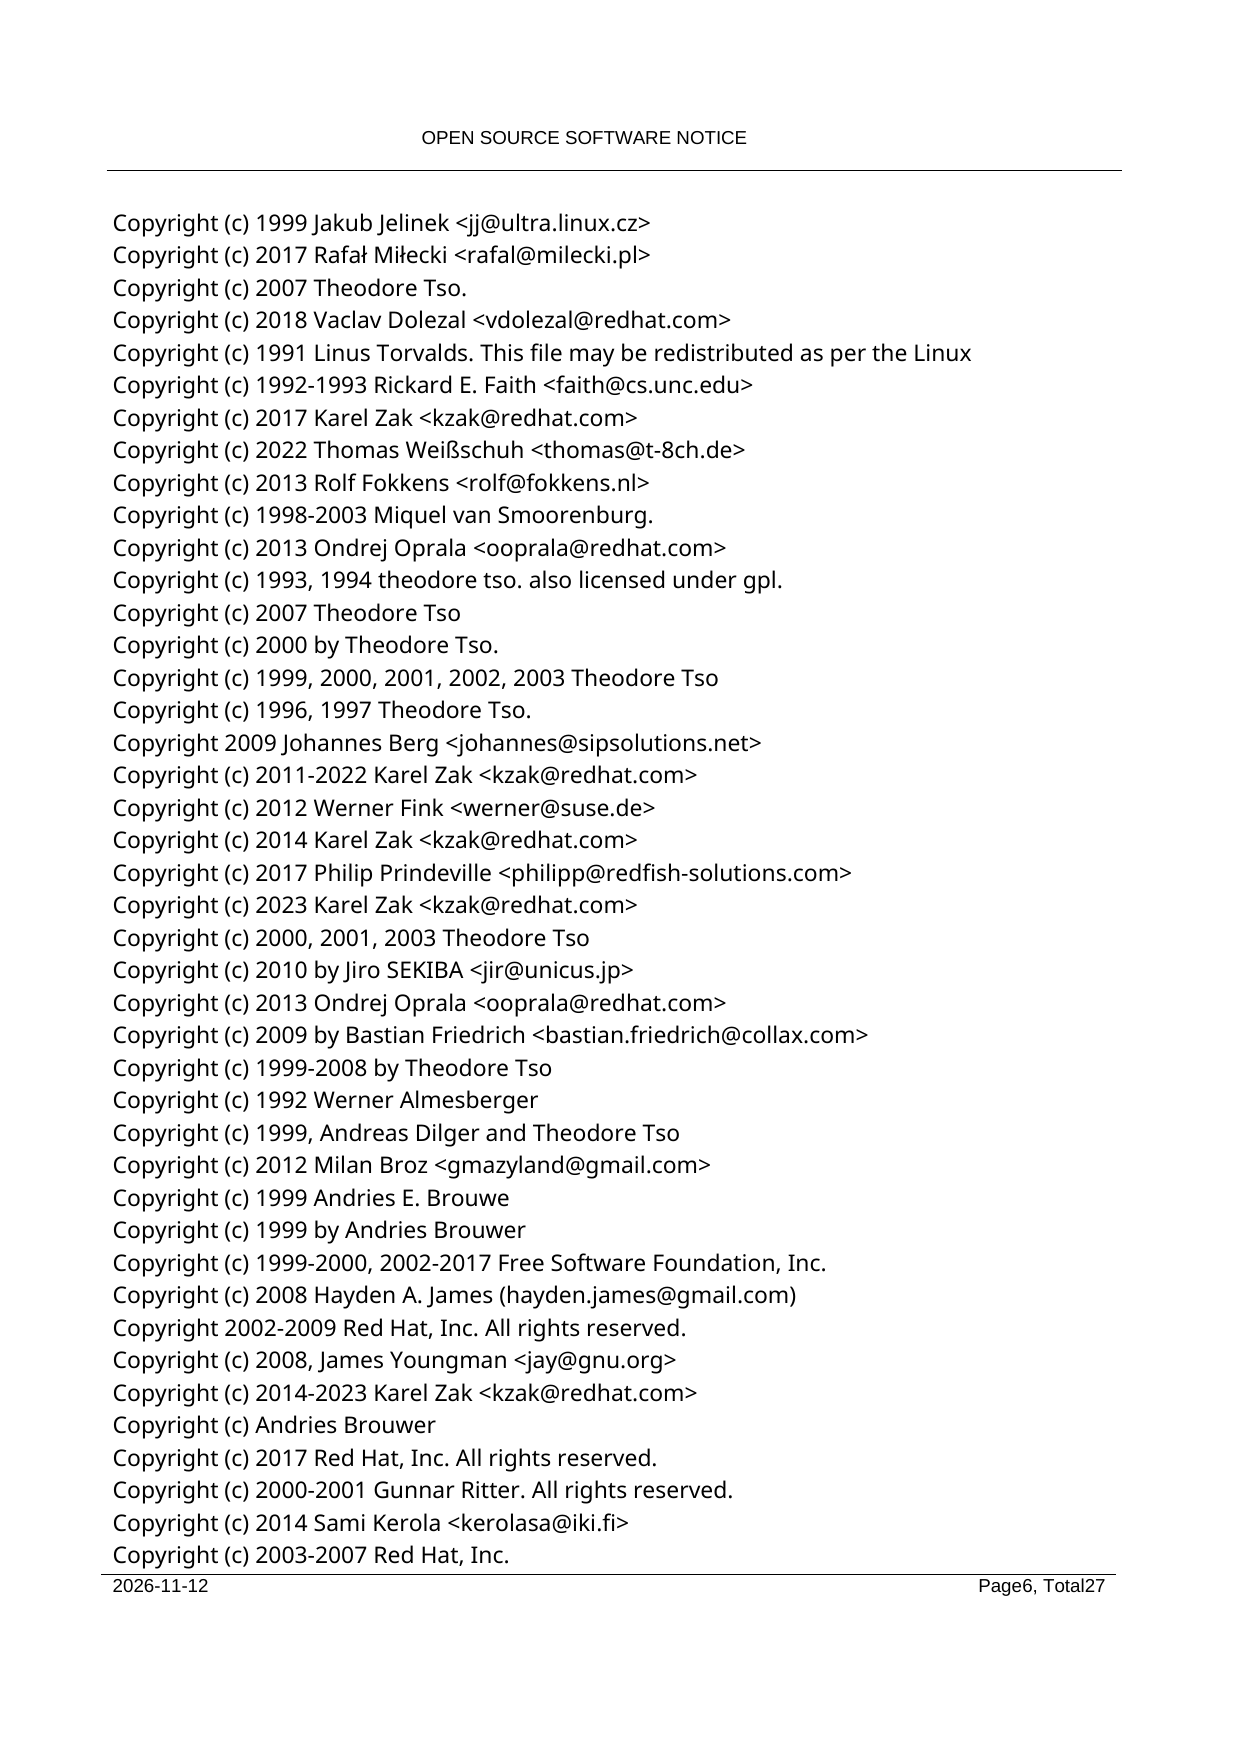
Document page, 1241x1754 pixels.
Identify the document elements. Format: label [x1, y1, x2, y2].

text [112, 206, 1128, 1571]
